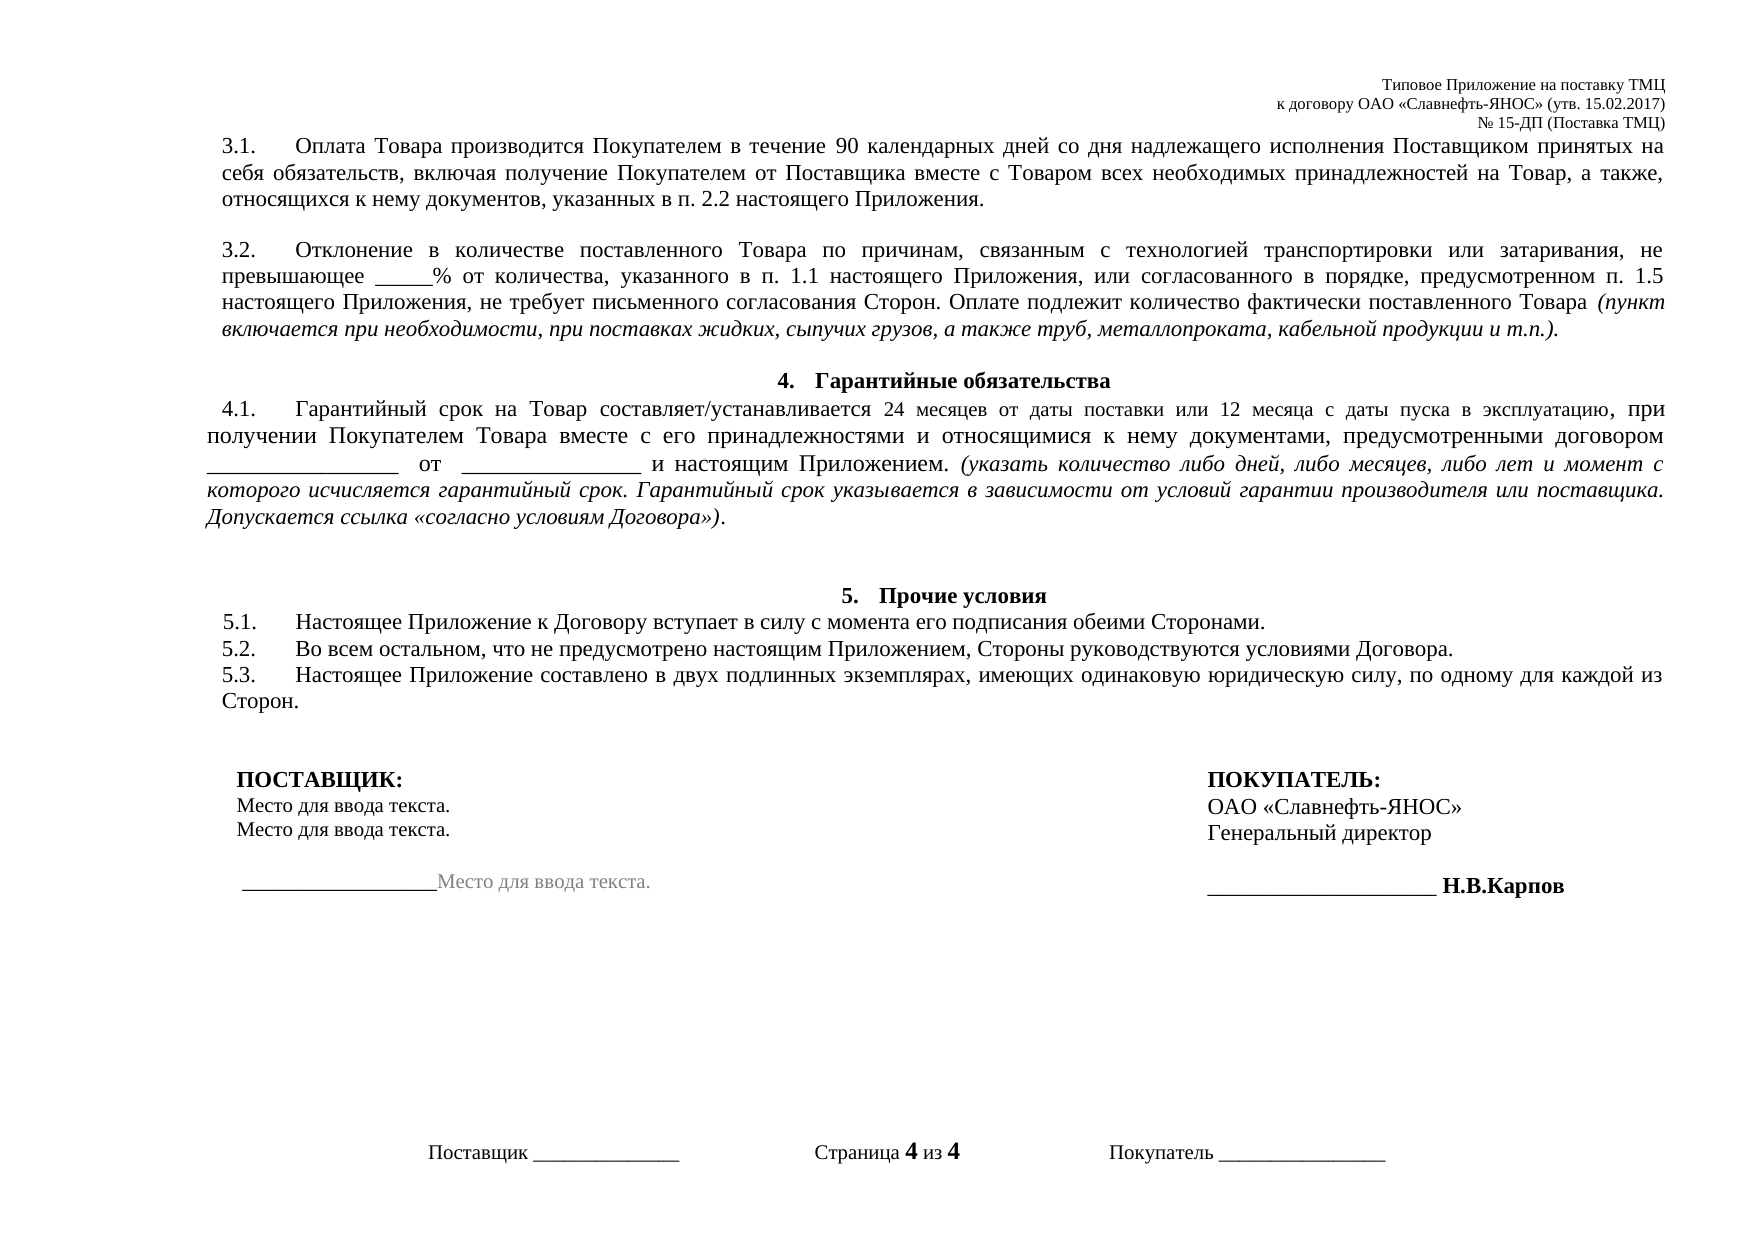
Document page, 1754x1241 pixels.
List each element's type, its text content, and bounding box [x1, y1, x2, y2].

text 4.1. Гарантийный срок на Товар . [207, 394, 1665, 529]
table_header ПОКУПАТЕЛЬ: ОАО «Славнефть-ЯНОС» Генеральный директор ____________________ [1196, 766, 1734, 921]
text 5.1. Настоящее Приложение к Договору вступает в силу с момента его подписания обеими Сторонами. [223, 608, 1665, 635]
text 5.2. Во всем остальном, что не предусмотрено настоящим Приложением, Стороны руководствуются условиями Договора. [222, 635, 1665, 661]
text 3.1. Оплата Товара производится Покупателем в течение календарных дней со дня надлежащего исполнения Поставщиком принятых на себя обязательств, включая получение Покупателем от Поставщика вместе с Товаром всех необходимых принадлежностей на Товар, а также, относящихся к нему документов, указанных в п. 2.2 настоящего Приложения. [222, 132, 1665, 212]
list Гарантийные обязательства [223, 367, 1665, 394]
table_header ПОСТАВЩИК: [135, 766, 1196, 921]
text 5.3. Настоящее Приложение составлено в двух подлинных экземплярах, имеющих одинаковую юридическую силу, по одному для каждой из Сторон. [222, 661, 1665, 714]
list Прочие условия [223, 582, 1665, 608]
